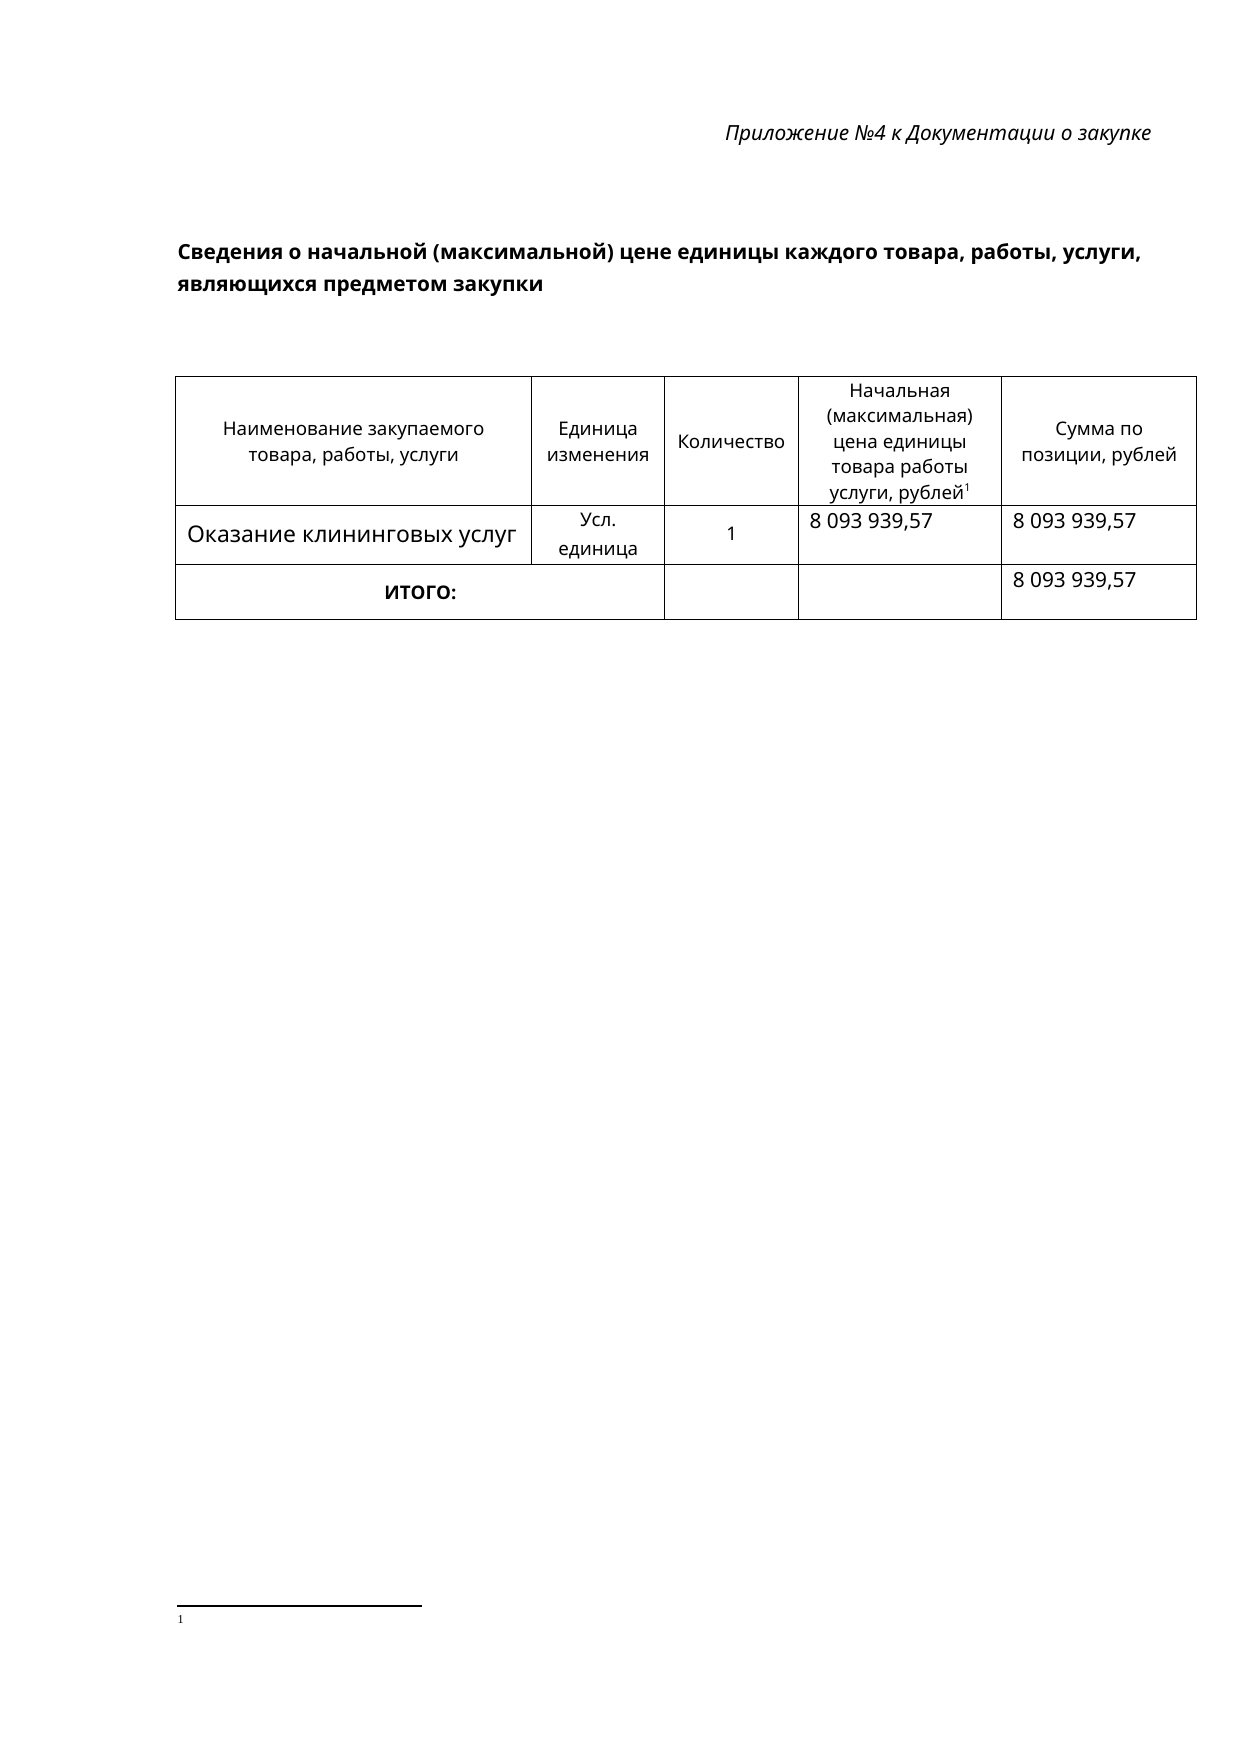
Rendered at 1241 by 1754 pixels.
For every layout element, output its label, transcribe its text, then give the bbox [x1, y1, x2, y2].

text Сведения о начальной (максимальной) цене единицы каждого товара, работы, услуги, являющихся предметом закупки [177, 237, 1152, 298]
table_cell 8 093 939,57 [1002, 565, 1196, 619]
table_cell 1 [665, 506, 798, 564]
table_cell [799, 565, 1001, 619]
table_cell Оказание клининговых услуг [176, 506, 531, 564]
table_header Начальная (максимальная) цена единицы товара работы услуги, рублей [799, 377, 1001, 505]
table_header Количество [665, 377, 798, 505]
table_cell ИТОГО: [176, 565, 664, 619]
table_cell 8 093 939,57 [1002, 506, 1196, 564]
table_header Сумма по позиции, рублей [1002, 377, 1196, 505]
table_header Единица изменения [532, 377, 664, 505]
table_cell Усл. единица [532, 506, 664, 564]
list Приложение №4 к Документации о закупке [252, 118, 1152, 147]
table_cell 8 093 939,57 [799, 506, 1001, 564]
table_cell [665, 565, 798, 619]
table_header Наименование закупаемого товара, работы, услуги [176, 377, 531, 505]
